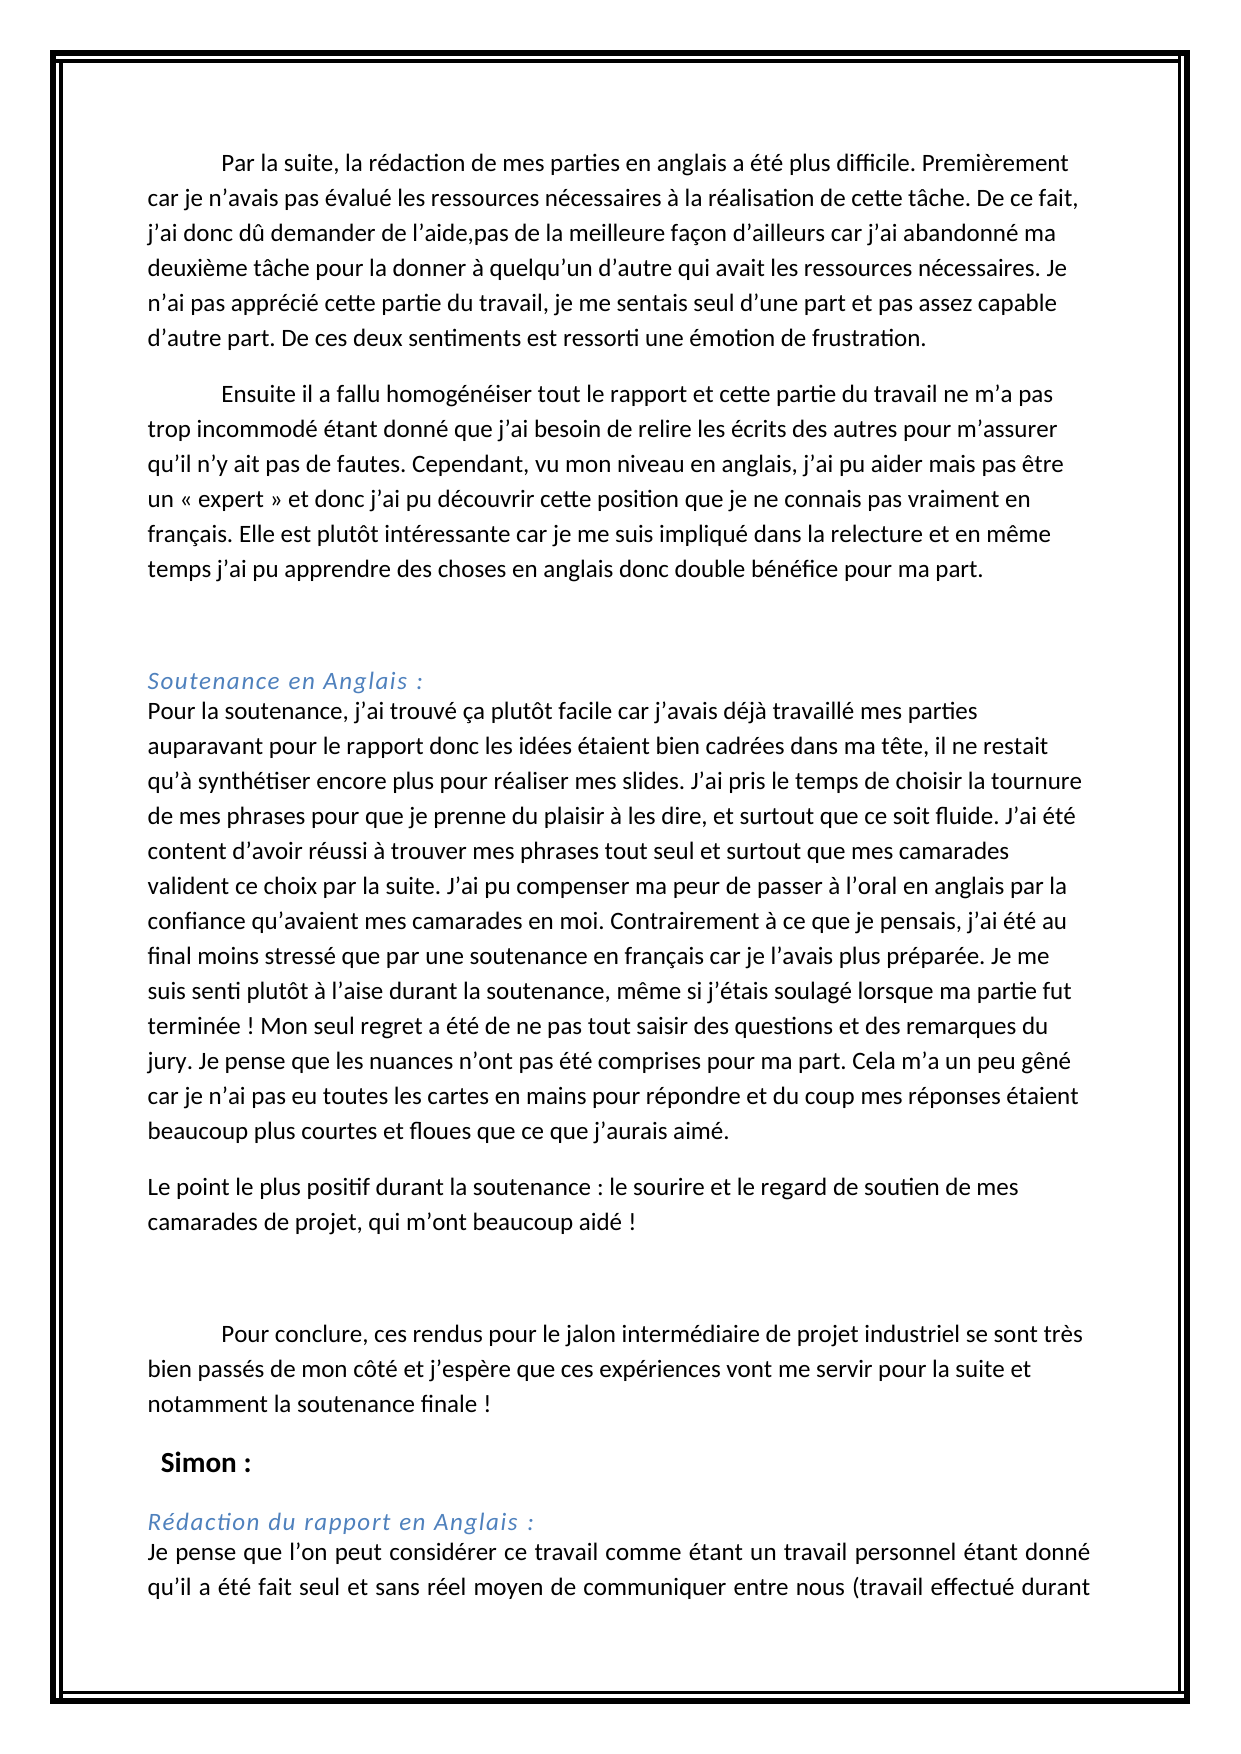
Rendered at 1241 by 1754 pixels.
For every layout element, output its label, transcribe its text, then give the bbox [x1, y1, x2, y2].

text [147, 1536, 1093, 1602]
text Ensuite il a fallu homogénéiser tout le rapport et cette partie du travail ne m’a pas trop incommodé étant donné que j’ai besoin de relire les écrits des autres pour m’assurer qu’il n’y ait pas de fautes. Cependant, vu mon niveau en anglais, j’ai pu aider mais pas être un « expert » et donc j’ai pu découvrir cette position que je ne connais pas vraiment en français. Elle est plutôt intéressante car je me suis impliqué dans la relecture et en même temps j’ai pu apprendre des choses en anglais donc double bénéfice pour ma part. [147, 378, 1093, 584]
text Pour la soutenance, j’ai trouvé ça plutôt facile car j’avais déjà travaillé mes parties auparavant pour le rapport donc les idées étaient bien cadrées dans ma tête, il ne restait qu’à synthétiser encore plus pour réaliser mes slides. J’ai pris le temps de choisir la tournure de mes phrases pour que je prenne du plaisir à les dire, et surtout que ce soit fluide. J’ai été content d’avoir réussi à trouver mes phrases tout seul et surtout que mes camarades valident ce choix par la suite. J’ai pu compenser ma peur de passer à l’oral en anglais par la confiance qu’avaient mes camarades en moi. Contrairement à ce que je pensais, j’ai été au final moins stressé que par une soutenance en français car je l’avais plus préparée. Je me suis senti plutôt à l’aise durant la soutenance, même si j’étais soulagé lorsque ma partie fut terminée ! Mon seul regret a été de ne pas tout saisir des questions et des remarques du jury. Je pense que les nuances n’ont pas été comprises pour ma part. Cela m’a un peu gêné car je n’ai pas eu toutes les cartes en mains pour répondre et du coup mes réponses étaient beaucoup plus courtes et floues que ce que j’aurais aimé. [147, 696, 1093, 1146]
subtitle Soutenance en Anglais : [147, 665, 1093, 696]
subtitle Rédaction du rapport en Anglais : [147, 1506, 1093, 1536]
text Par la suite, la rédaction de mes parties en anglais a été plus difficile. Premièrement car je n’avais pas évalué les ressources nécessaires à la réalisation de cette tâche. De ce fait, j’ai donc dû demander de l’aide,pas de la meilleure façon d’ailleurs car j’ai abandonné ma deuxième tâche pour la donner à quelqu’un d’autre qui avait les ressources nécessaires. Je n’ai pas apprécié cette partie du travail, je me sentais seul d’une part et pas assez capable d’autre part. De ces deux sentiments est ressorti une émotion de frustration. [147, 147, 1093, 353]
text Pour conclure, ces rendus pour le jalon intermédiaire de projet industriel se sont très bien passés de mon côté et j’espère que ces expériences vont me servir pour la suite et notamment la soutenance finale ! [147, 1318, 1093, 1418]
text Simon : [147, 1444, 1093, 1479]
text Le point le plus positif durant la soutenance : le sourire et le regard de soutien de mes camarades de projet, qui m’ont beaucoup aidé ! [147, 1171, 1093, 1237]
